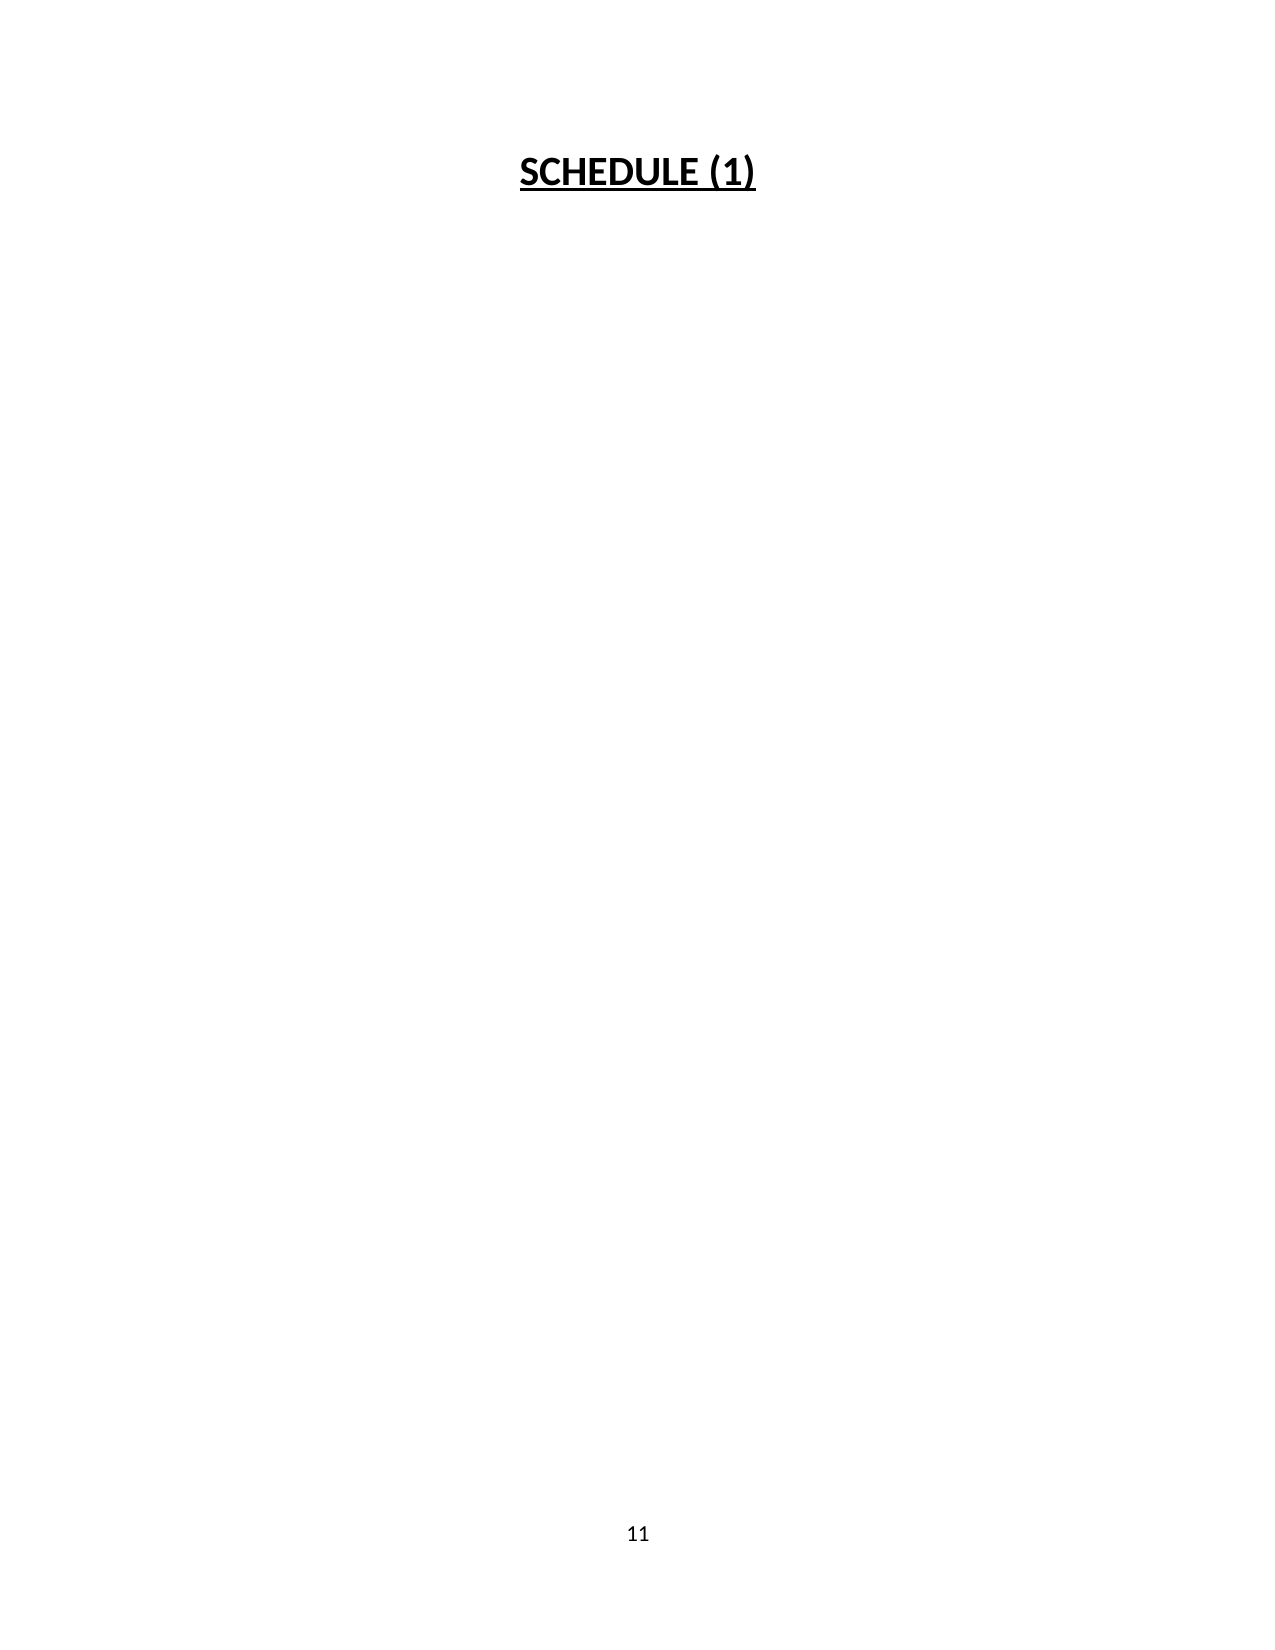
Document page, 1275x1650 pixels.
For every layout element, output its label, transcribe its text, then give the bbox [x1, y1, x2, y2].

text SCHEDULE (1) [150, 144, 1125, 195]
